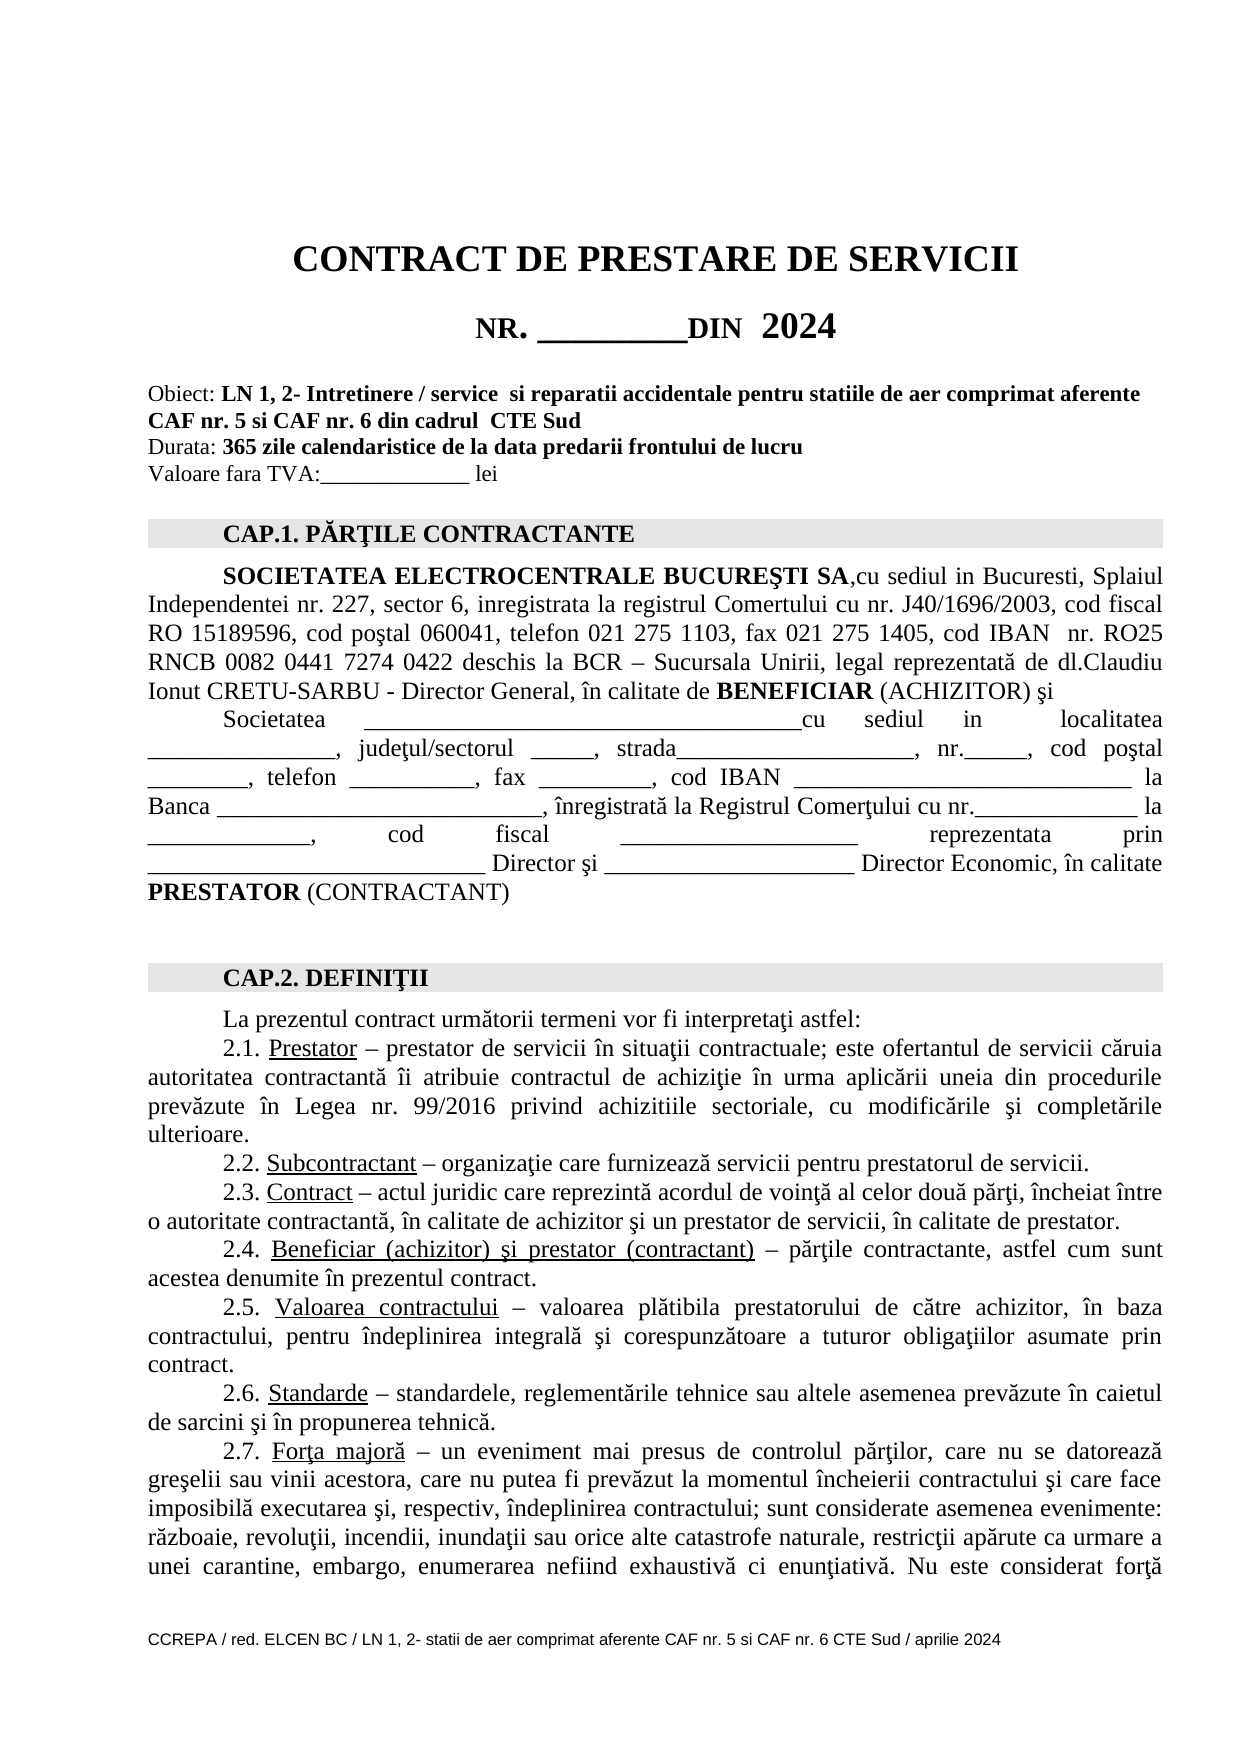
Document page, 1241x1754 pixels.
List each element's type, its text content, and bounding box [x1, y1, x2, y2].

text 2.5. Valoarea contractului – valoarea plătibila prestatorului de către achizitor, în baza contractului, pentru îndeplinirea integrală şi corespunzătoare a tuturor obligaţiilor asumate prin contract. [148, 1292, 1163, 1378]
text nr. ________din 2024 [148, 304, 1163, 347]
text La prezentul contract următorii termeni vor fi interpretaţi astfel: [148, 1004, 1163, 1033]
text 2.6. Standarde – standardele, reglementările tehnice sau altele asemenea prevăzute în caietul de sarcini şi în propunerea tehnică. [148, 1378, 1163, 1436]
text Societatea ___________________________________cu sediul in localitatea _______________, judeţul/sectorul _____, strada___________________, nr._____, cod poştal ________, telefon __________, fax _________, cod IBAN ___________________________ la Banca __________________________, înregistrată la Registrul Comerţului cu nr._____________ la _____________, cod fiscal ___________________ reprezentata prin ___________________________ Director şi ____________________ Director Economic, în calitate PRESTATOR (CONTRACTANT) [148, 704, 1163, 906]
text SOCIETATEA ELECTROCENTRALE BUCUREŞTI SA,cu sediul in Bucuresti, Splaiul Independentei nr. 227, sector 6, inregistrata la registrul Comertului cu nr. J40/1696/2003, cod fiscal RO 15189596, cod poştal 060041, telefon 021 275 1103, fax 021 275 1405, cod IBAN nr. RO25 RNCB 0082 0441 7274 0422 deschis la BCR – Sucursala Unirii, legal reprezentată de dl.Claudiu Ionut CRETU-SARBU - Director General, în calitate de BENEFICIAR (ACHIZITOR) şi [148, 561, 1163, 704]
text 2.1. Prestator – prestator de servicii în situaţii contractuale; este ofertantul de servicii căruia autoritatea contractantă îi atribuie contractul de achiziţie în urma aplicării uneia din procedurile prevăzute în Legea nr. 99/2016 privind achizitiile sectoriale, cu modificările şi completările ulterioare. [148, 1033, 1163, 1148]
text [148, 1436, 1163, 1579]
text Valoare fara TVA:_____________ lei [148, 459, 1163, 486]
text Obiect: LN 1, 2- Intretinere / service si reparatii accidentale pentru statiile de aer comprimat aferente CAF nr. 5 si CAF nr. 6 din cadrul CTE Sud [148, 381, 1163, 433]
text 2.4. Beneficiar (achizitor) şi prestator (contractant) – părţile contractante, astfel cum sunt acestea denumite în prezentul contract. [148, 1234, 1163, 1292]
subtitle CAP.1. PĂRŢILE CONTRACTANTE [148, 519, 1163, 548]
text Durata: 365 zile calendaristice de la data predarii frontului de lucru [148, 433, 1163, 459]
text 2.3. Contract – actul juridic care reprezintă acordul de voinţă al celor două părţi, încheiat între o autoritate contractantă, în calitate de achizitor şi un prestator de servicii, în calitate de prestator. [148, 1177, 1163, 1234]
text 2.2. Subcontractant – organizaţie care furnizează servicii pentru prestatorul de servicii. [148, 1148, 1163, 1177]
subtitle CAP.2. DEFINIŢII [148, 963, 1163, 992]
text CONTRACT DE PRESTARE DE SERVICII [148, 237, 1163, 280]
